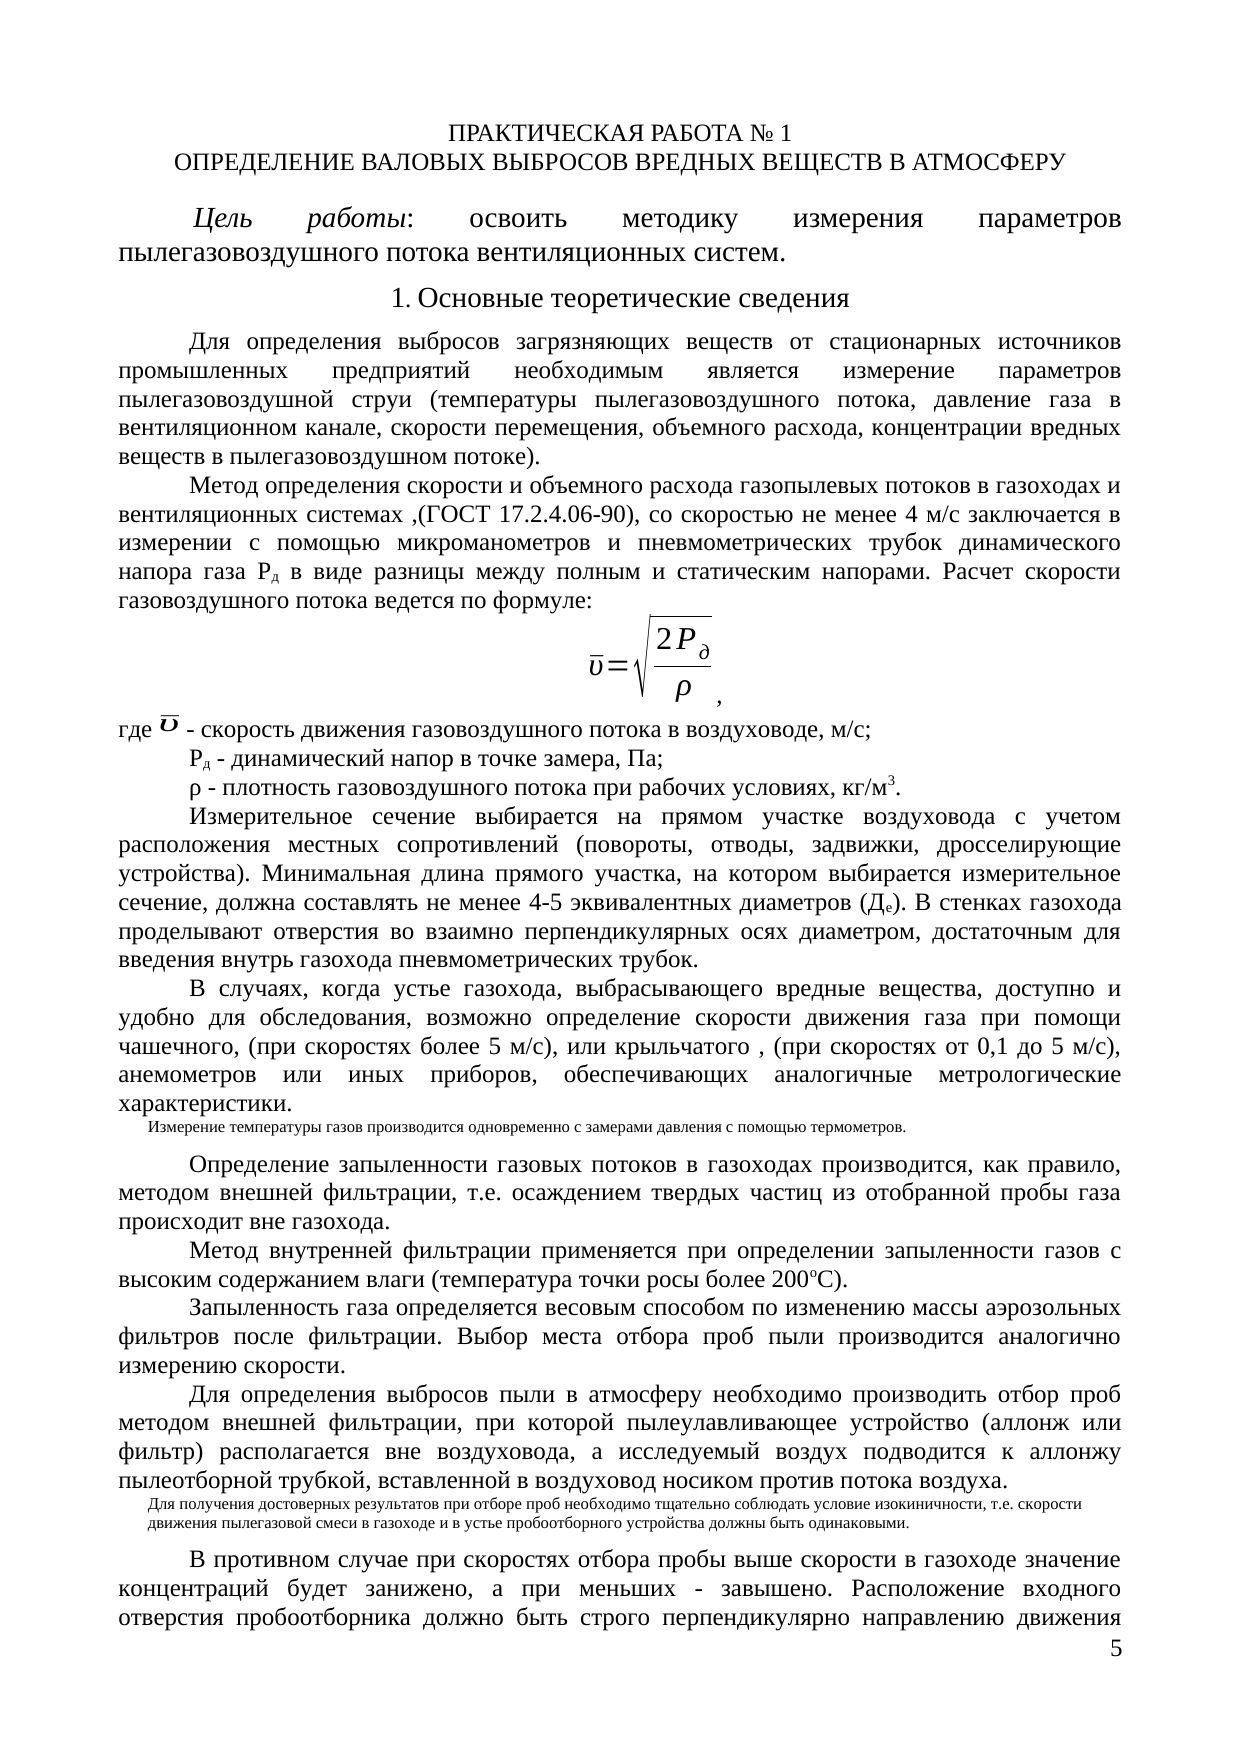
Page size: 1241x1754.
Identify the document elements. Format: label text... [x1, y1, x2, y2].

text Метод определения скорости и объемного расхода газопылевых потоков в газоходах и вентиляционных системах ,(ГОСТ 17.2.4.06-90), со скоростью не менее 4 м/с заключается в измерении с помощью микроманометров и пневмометрических трубок динамического напора газа Рд в виде разницы между полным и статическим напорами. Расчет скорости газовоздушного потока ведется по формуле: [118, 470, 1122, 614]
text Для определения выбросов загрязняющих веществ от стационарных источников промышленных предприятий необходимым является измерение параметров пылегазовоздушной струи (температуры пылегазовоздушного потока, давление газа в вентиляционном канале, скорости перемещения, объемного расхода, концентрации вредных веществ в пылегазовоздушном потоке). [118, 326, 1122, 470]
text Рд - динамический напор в точке замера, Па; [118, 743, 1122, 772]
text Цель работы: освоить методику измерения параметров пылегазовоздушного потока вентиляционных систем. [118, 201, 1122, 268]
text Измерительное сечение выбирается на прямом участке воздуховода с учетом расположения местных сопротивлений (повороты, отводы, задвижки, дросселирующие устройства). Минимальная длина прямого участка, на котором выбирается измерительное сечение, должна составлять не менее 4-5 эквивалентных диаметров (Де). В стенках газохода проделывают отверстия во взаимно перпендикулярных осях диаметром, достаточным для введения внутрь газохода пневмометрических трубок. [118, 801, 1122, 973]
text В случаях, когда устье газохода, выбрасывающего вредные вещества, доступно и удобно для обследования, возможно определение скорости движения газа при помощи чашечного, (при скоростях более 5 м/с), или крыльчатого , (при скоростях от 0,1 до 5 м/с), анемометров или иных приборов, обеспечивающих аналогичные метрологические характеристики. [118, 973, 1122, 1117]
text 1. Основные теоретические сведения [118, 280, 1122, 314]
text Для получения достоверных результатов при отборе проб необходимо тщательно соблюдать условие изокиничности, т.е. скорости движения пылегазовой смеси в газоходе и в устье пробоотборного устройства должны быть одинаковыми. [148, 1494, 1122, 1532]
text Метод внутренней фильтрации применяется при определении запыленности газов с высоким содержанием влаги (температура точки росы более 200оС). [118, 1235, 1122, 1292]
text Запыленность газа определяется весовым способом по изменению массы аэрозольных фильтров после фильтрации. Выбор места отбора проб пыли производится аналогично измерению скорости. [118, 1292, 1122, 1379]
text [118, 1544, 1122, 1631]
text Определение запыленности газовых потоков в газоходах производится, как правило, методом внешней фильтрации, т.е. осаждением твердых частиц из отобранной пробы газа происходит вне газохода. [118, 1149, 1122, 1235]
text ПРАКТИЧЕСКАя работа № 1 [118, 118, 1122, 147]
text Измерение температуры газов производится одновременно с замерами давления с помощью термометров. [148, 1117, 1122, 1136]
text Определение валовых выбросов вредных веществ в атмосферу [118, 147, 1122, 176]
text Для определения выбросов пыли в атмосферу необходимо производить отбор проб методом внешней фильтрации, при которой пылеулавливающее устройство (аллонж или фильтр) располагается вне воздуховода, а исследуемый воздух подводится к аллонжу пылеотборной трубкой, вставленной в воздуховод носиком против потока воздуха. [118, 1379, 1122, 1494]
text ρ - плотность газовоздушного потока при рабочих условиях, кг/м3. [118, 772, 1122, 801]
text где - скорость движения газовоздушного потока в воздуховоде, м/с; [118, 709, 1122, 743]
text , [118, 614, 1122, 709]
